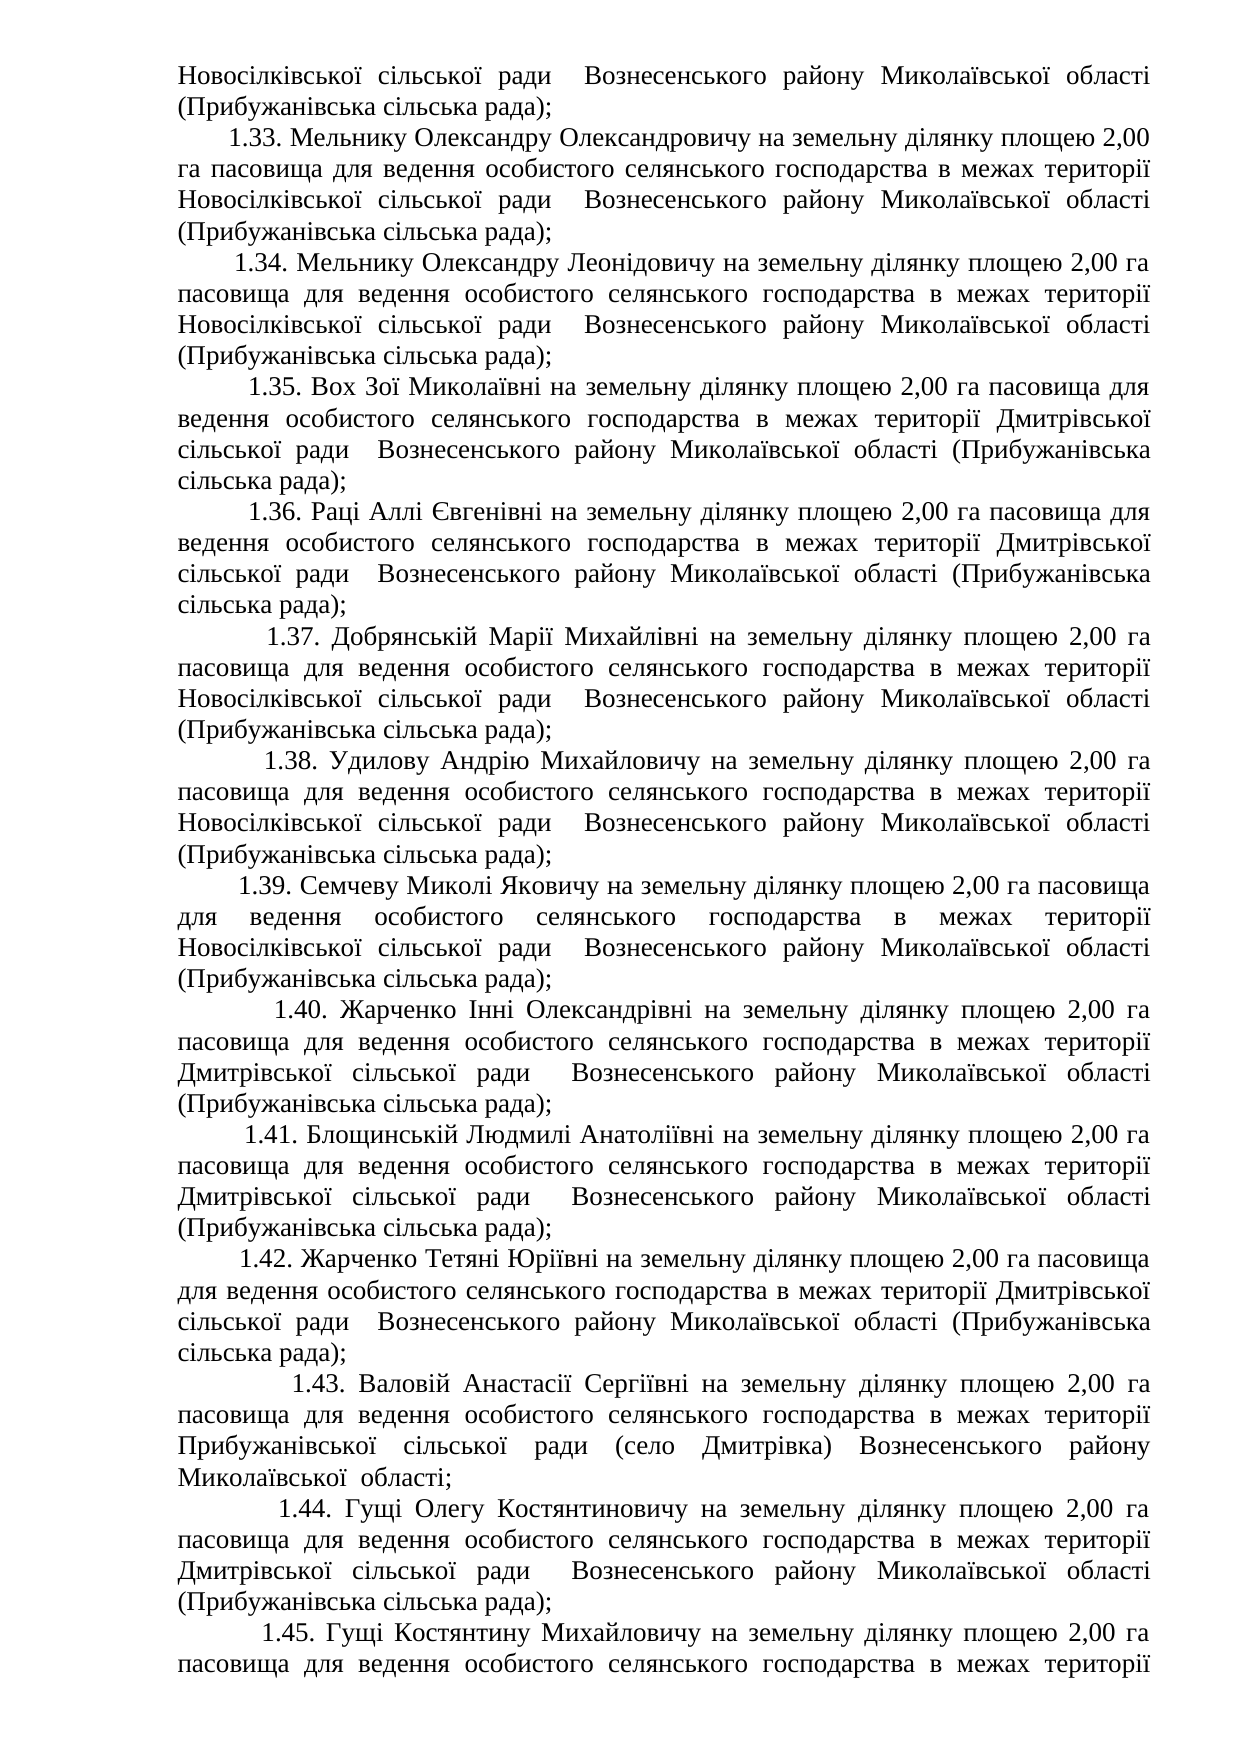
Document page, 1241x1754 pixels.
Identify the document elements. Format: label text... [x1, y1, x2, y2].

text 1.39. Семчеву Миколі Яковичу на земельну ділянку площею 2,00 га пасовища для ведення особистого селянського господарства в межах території Новосілківської сільської ради Вознесенського району Миколаївської області (Прибужанівська сільська рада); [177, 869, 1152, 993]
text 1.40. Жарченко Інні Олександрівні на земельну ділянку площею 2,00 га пасовища для ведення особистого селянського господарства в межах території Дмитрівської сільської ради Вознесенського району Миколаївської області (Прибужанівська сільська рада); [177, 993, 1152, 1118]
text 1.36. Раці Аллі Євгенівні на земельну ділянку площею 2,00 га пасовища для ведення особистого селянського господарства в межах території Дмитрівської сільської ради Вознесенського району Миколаївської області (Прибужанівська сільська рада); [177, 495, 1152, 620]
text 1.43. Валовій Анастасії Сергіївні на земельну ділянку площею 2,00 га пасовища для ведення особистого селянського господарства в межах території Прибужанівської сільської ради (село Дмитрівка) Вознесенського району Миколаївської області; [177, 1367, 1152, 1492]
text 1.42. Жарченко Тетяні Юріївні на земельну ділянку площею 2,00 га пасовища для ведення особистого селянського господарства в межах території Дмитрівської сільської ради Вознесенського району Миколаївської області (Прибужанівська сільська рада); [177, 1243, 1152, 1367]
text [177, 1616, 1152, 1679]
text 1.35. Вох Зої Миколаївні на земельну ділянку площею 2,00 га пасовища для ведення особистого селянського господарства в межах території Дмитрівської сільської ради Вознесенського району Миколаївської області (Прибужанівська сільська рада); [177, 371, 1152, 495]
text 1.33. Мельнику Олександру Олександровичу на земельну ділянку площею 2,00 га пасовища для ведення особистого селянського господарства в межах території Новосілківської сільської ради Вознесенського району Миколаївської області (Прибужанівська сільська рада); [177, 121, 1152, 246]
text 1.37. Добрянській Марії Михайлівні на земельну ділянку площею 2,00 га пасовища для ведення особистого селянського господарства в межах території Новосілківської сільської ради Вознесенського району Миколаївської області (Прибужанівська сільська рада); [177, 620, 1152, 744]
text 1.34. Мельнику Олександру Леонідовичу на земельну ділянку площею 2,00 га пасовища для ведення особистого селянського господарства в межах території Новосілківської сільської ради Вознесенського району Миколаївської області (Прибужанівська сільська рада); [177, 246, 1152, 371]
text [177, 59, 1152, 121]
text 1.38. Удилову Андрію Михайловичу на земельну ділянку площею 2,00 га пасовища для ведення особистого селянського господарства в межах території Новосілківської сільської ради Вознесенського району Миколаївської області (Прибужанівська сільська рада); [177, 744, 1152, 869]
text 1.41. Блощинській Людмилі Анатоліївні на земельну ділянку площею 2,00 га пасовища для ведення особистого селянського господарства в межах території Дмитрівської сільської ради Вознесенського району Миколаївської області (Прибужанівська сільська рада); [177, 1118, 1152, 1243]
text 1.44. Гущі Олегу Костянтиновичу на земельну ділянку площею 2,00 га пасовища для ведення особистого селянського господарства в межах території Дмитрівської сільської ради Вознесенського району Миколаївської області (Прибужанівська сільська рада); [177, 1492, 1152, 1616]
